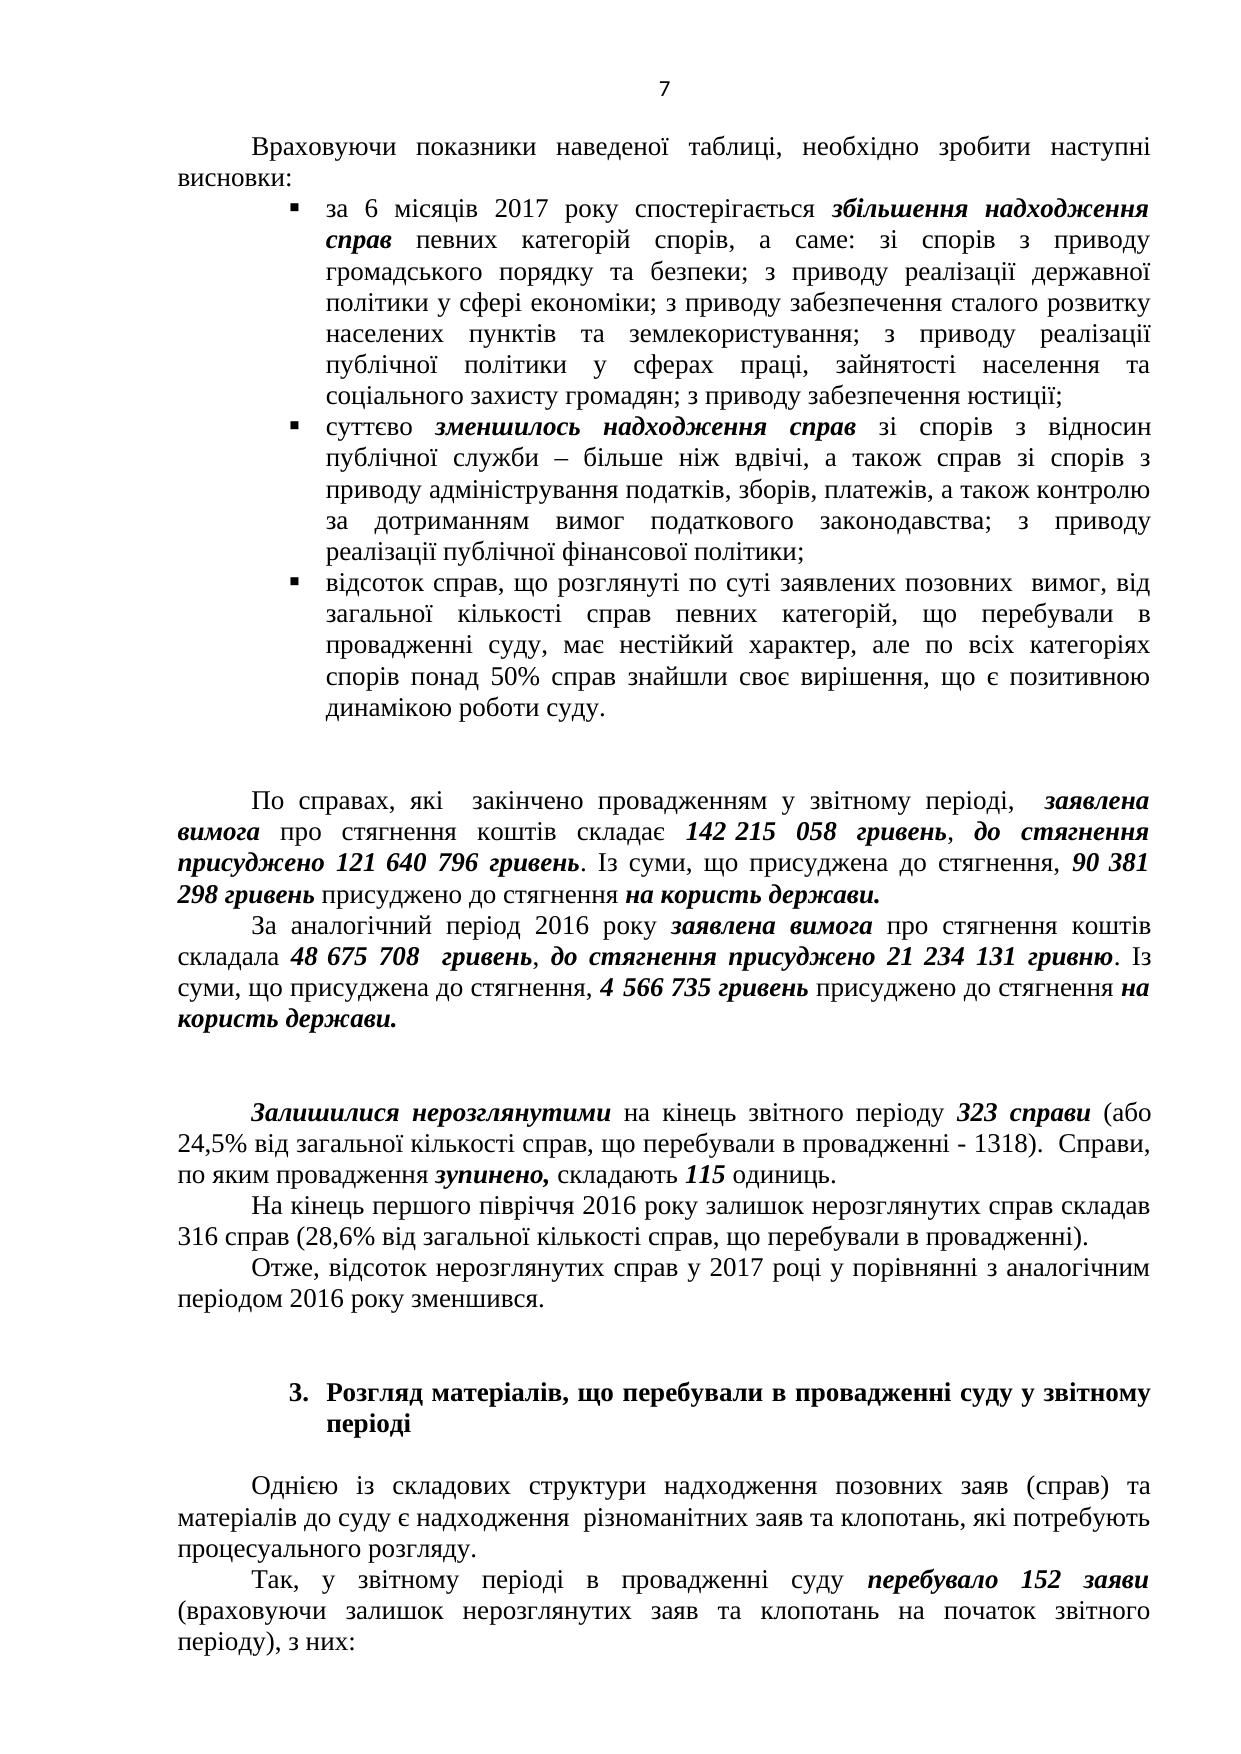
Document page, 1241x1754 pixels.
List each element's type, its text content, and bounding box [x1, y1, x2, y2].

list відсоток справ, що розглянуті по суті заявлених позовних вимог, від загальної кількості справ певних категорій, що перебували в провадженні суду, має нестійкий характер, але по всіх категоріях спорів понад 50% справ знайшли своє вирішення, що є позитивною динамікою роботи суду. [288, 566, 1152, 722]
text Враховуючи показники наведеної таблиці, необхідно зробити наступні висновки: [177, 130, 1152, 192]
text Так, у звітному періоді в провадженні суду перебувало 152 заяви (враховуючи залишок нерозглянутих заяв та клопотань на початок звітного періоду), з них: [177, 1563, 1152, 1656]
list суттєво зменшилось надходження справ зі спорів з відносин публічної служби – більше ніж вдвічі, а також справ зі спорів з приводу адміністрування податків, зборів, платежів, а також контролю за дотриманням вимог податкового законодавства; з приводу реалізації публічної фінансової політики; [288, 410, 1152, 566]
text На кінець першого півріччя 2016 року залишок нерозглянутих справ складав 316 справ (28,6% від загальної кількості справ, що перебували в провадженні). [177, 1189, 1152, 1251]
text Залишилися нерозглянутими на кінець звітного періоду 323 справи (або 24,5% від загальної кількості справ, що перебували в провадженні - 1318). Справи, по яким провадження зупинено, складають 115 одиниць. [177, 1096, 1152, 1189]
text За аналогічний період 2016 року заявлена вимога про стягнення коштів складала 48 675 708 гривень, до стягнення присуджено 21 234 131 гривню. Із суми, що присуджена до стягнення, 4 566 735 гривень присуджено до стягнення на користь держави. [177, 909, 1152, 1033]
text Отже, відсоток нерозглянутих справ у 2017 році у порівнянні з аналогічним періодом 2016 року зменшився. [177, 1251, 1152, 1314]
text Однією із складових структури надходження позовних заяв (справ) та матеріалів до суду є надходження різноманітних заяв та клопотань, які потребують процесуального розгляду. [177, 1469, 1152, 1563]
list Розгляд матеріалів, що перебували в провадженні суду у звітному періоді [288, 1376, 1152, 1438]
text По справах, які закінчено провадженням у звітному періоді, заявлена вимога про стягнення коштів складає 142 215 058 гривень, до стягнення присуджено 121 640 796 гривень. Із суми, що присуджена до стягнення, 90 381 298 гривень присуджено до стягнення на користь держави. [177, 784, 1152, 909]
list за 6 місяців 2017 року спостерігається збільшення надходження справ певних категорій спорів, а саме: зі спорів з приводу громадського порядку та безпеки; з приводу реалізації державної політики у сфері економіки; з приводу забезпечення сталого розвитку населених пунктів та землекористування; з приводу реалізації публічної політики у сферах праці, зайнятості населення та соціального захисту громадян; з приводу забезпечення юстиції; [288, 192, 1152, 410]
